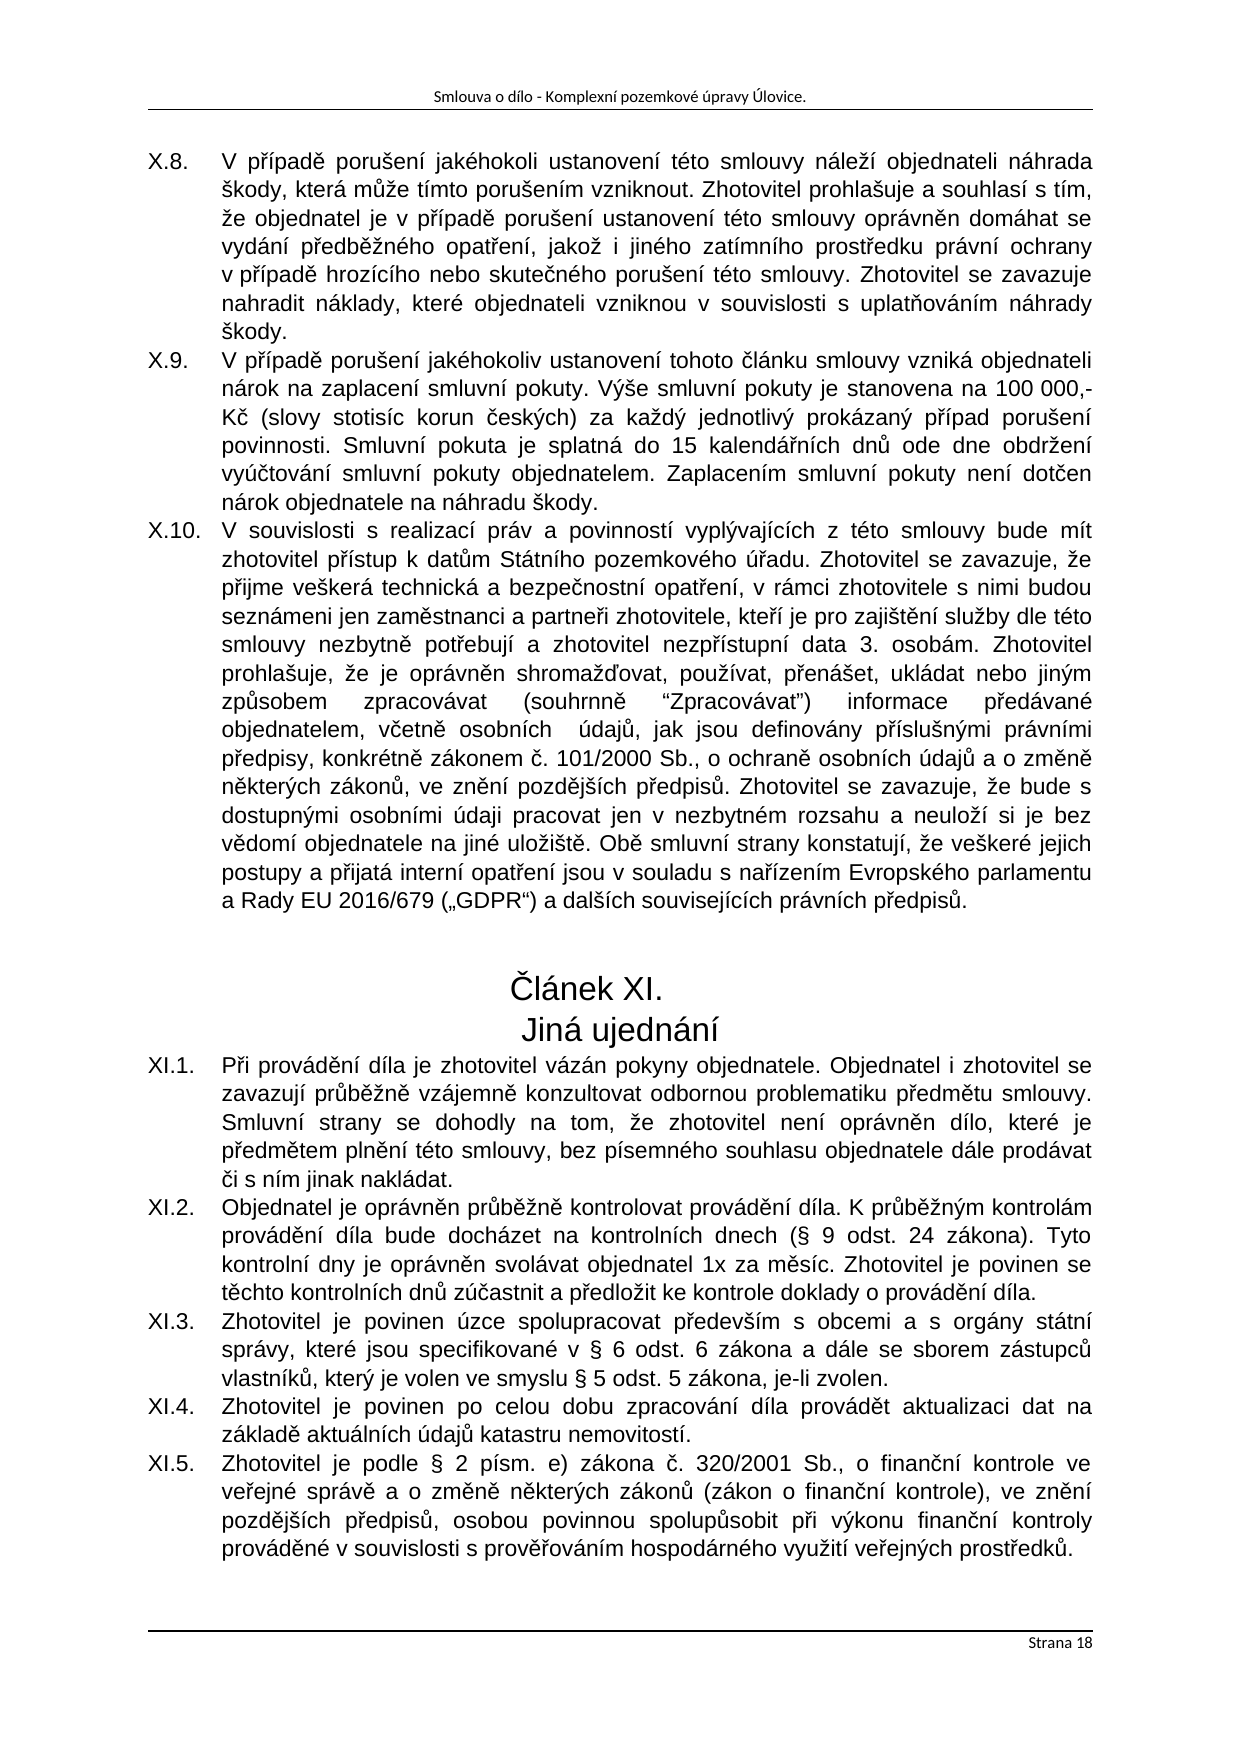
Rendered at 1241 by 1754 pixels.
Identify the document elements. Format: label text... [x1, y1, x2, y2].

list V souvislosti s realizací práv a povinností vyplývajících z této smlouvy bude mít zhotovitel přístup k datům Státního pozemkového úřadu. Zhotovitel se zavazuje, že přijme veškerá technická a bezpečnostní opatření, v rámci zhotovitele s nimi budou seznámeni jen zaměstnanci a partneři zhotovitele, kteří je pro zajištění služby dle této smlouvy nezbytně potřebují a zhotovitel nezpřístupní data 3. osobám. Zhotovitel prohlašuje, že je oprávněn shromažďovat, používat, přenášet, ukládat nebo jiným způsobem zpracovávat (souhrnně “Zpracovávat”) informace předávané objednatelem, včetně osobních údajů, jak jsou definovány příslušnými právními předpisy, konkrétně zákonem č. 101/2000 Sb., o ochraně osobních údajů a o změně některých zákonů, ve znění pozdějších předpisů. Zhotovitel se zavazuje, že bude s dostupnými osobními údaji pracovat jen v nezbytném rozsahu a neuloží si je bez vědomí objednatele na jiné uložiště. Obě smluvní strany konstatují, že veškeré jejich postupy a přijatá interní opatření jsou v souladu s nařízením Evropského parlamentu a Rady EU 2016/679 („GDPR“) a dalších souvisejících právních předpisů. [148, 517, 1093, 913]
list Zhotovitel je podle § 2 písm. e) zákona č. 320/2001 Sb., o finanční kontrole ve veřejné správě a o změně některých zákonů (zákon o finanční kontrole), ve znění pozdějších předpisů, osobou povinnou spolupůsobit při výkonu finanční kontroly prováděné v souvislosti s prověřováním hospodárného využití veřejných prostředků. [148, 1450, 1093, 1562]
list V případě porušení jakéhokoliv ustanovení tohoto článku smlouvy vzniká objednateli nárok na zaplacení smluvní pokuty. Výše smluvní pokuty je stanovena na 100 000,- Kč (slovy stotisíc korun českých) za každý jednotlivý prokázaný případ porušení povinnosti. Smluvní pokuta je splatná do 15 kalendářních dnů ode dne obdržení vyúčtování smluvní pokuty objednatelem. Zaplacením smluvní pokuty není dotčen nárok objednatele na náhradu škody. [148, 347, 1093, 515]
list V případě porušení jakéhokoli ustanovení této smlouvy náleží objednateli náhrada škody, která může tímto porušením vzniknout. Zhotovitel prohlašuje a souhlasí s tím, že objednatel je v případě porušení ustanovení této smlouvy oprávněn domáhat se vydání předběžného opatření, jakož i jiného zatímního prostředku právní ochrany v případě hrozícího nebo skutečného porušení této smlouvy. Zhotovitel se zavazuje nahradit náklady, které objednateli vzniknou v souvislosti s uplatňováním náhrady škody. [148, 148, 1093, 344]
subtitle Jiná ujednání [148, 969, 1093, 1049]
list Objednatel je oprávněn průběžně kontrolovat provádění díla. K průběžným kontrolám provádění díla bude docházet na kontrolních dnech (§ 9 odst. 24 zákona). Tyto kontrolní dny je oprávněn svolávat objednatel 1x za měsíc. Zhotovitel je povinen se těchto kontrolních dnů zúčastnit a předložit ke kontrole doklady o provádění díla. [148, 1194, 1093, 1306]
list Zhotovitel je povinen po celou dobu zpracování díla provádět aktualizaci dat na základě aktuálních údajů katastru nemovitostí. [148, 1393, 1093, 1448]
list Zhotovitel je povinen úzce spolupracovat především s obcemi a s orgány státní správy, které jsou specifikované v § 6 odst. 6 zákona a dále se sborem zástupců vlastníků, který je volen ve smyslu § 5 odst. 5 zákona, je-li zvolen. [148, 1308, 1093, 1391]
list Při provádění díla je zhotovitel vázán pokyny objednatele. Objednatel i zhotovitel se zavazují průběžně vzájemně konzultovat odbornou problematiku předmětu smlouvy. Smluvní strany se dohodly na tom, že zhotovitel není oprávněn dílo, které je předmětem plnění této smlouvy, bez písemného souhlasu objednatele dále prodávat či s ním jinak nakládat. [148, 1052, 1093, 1192]
